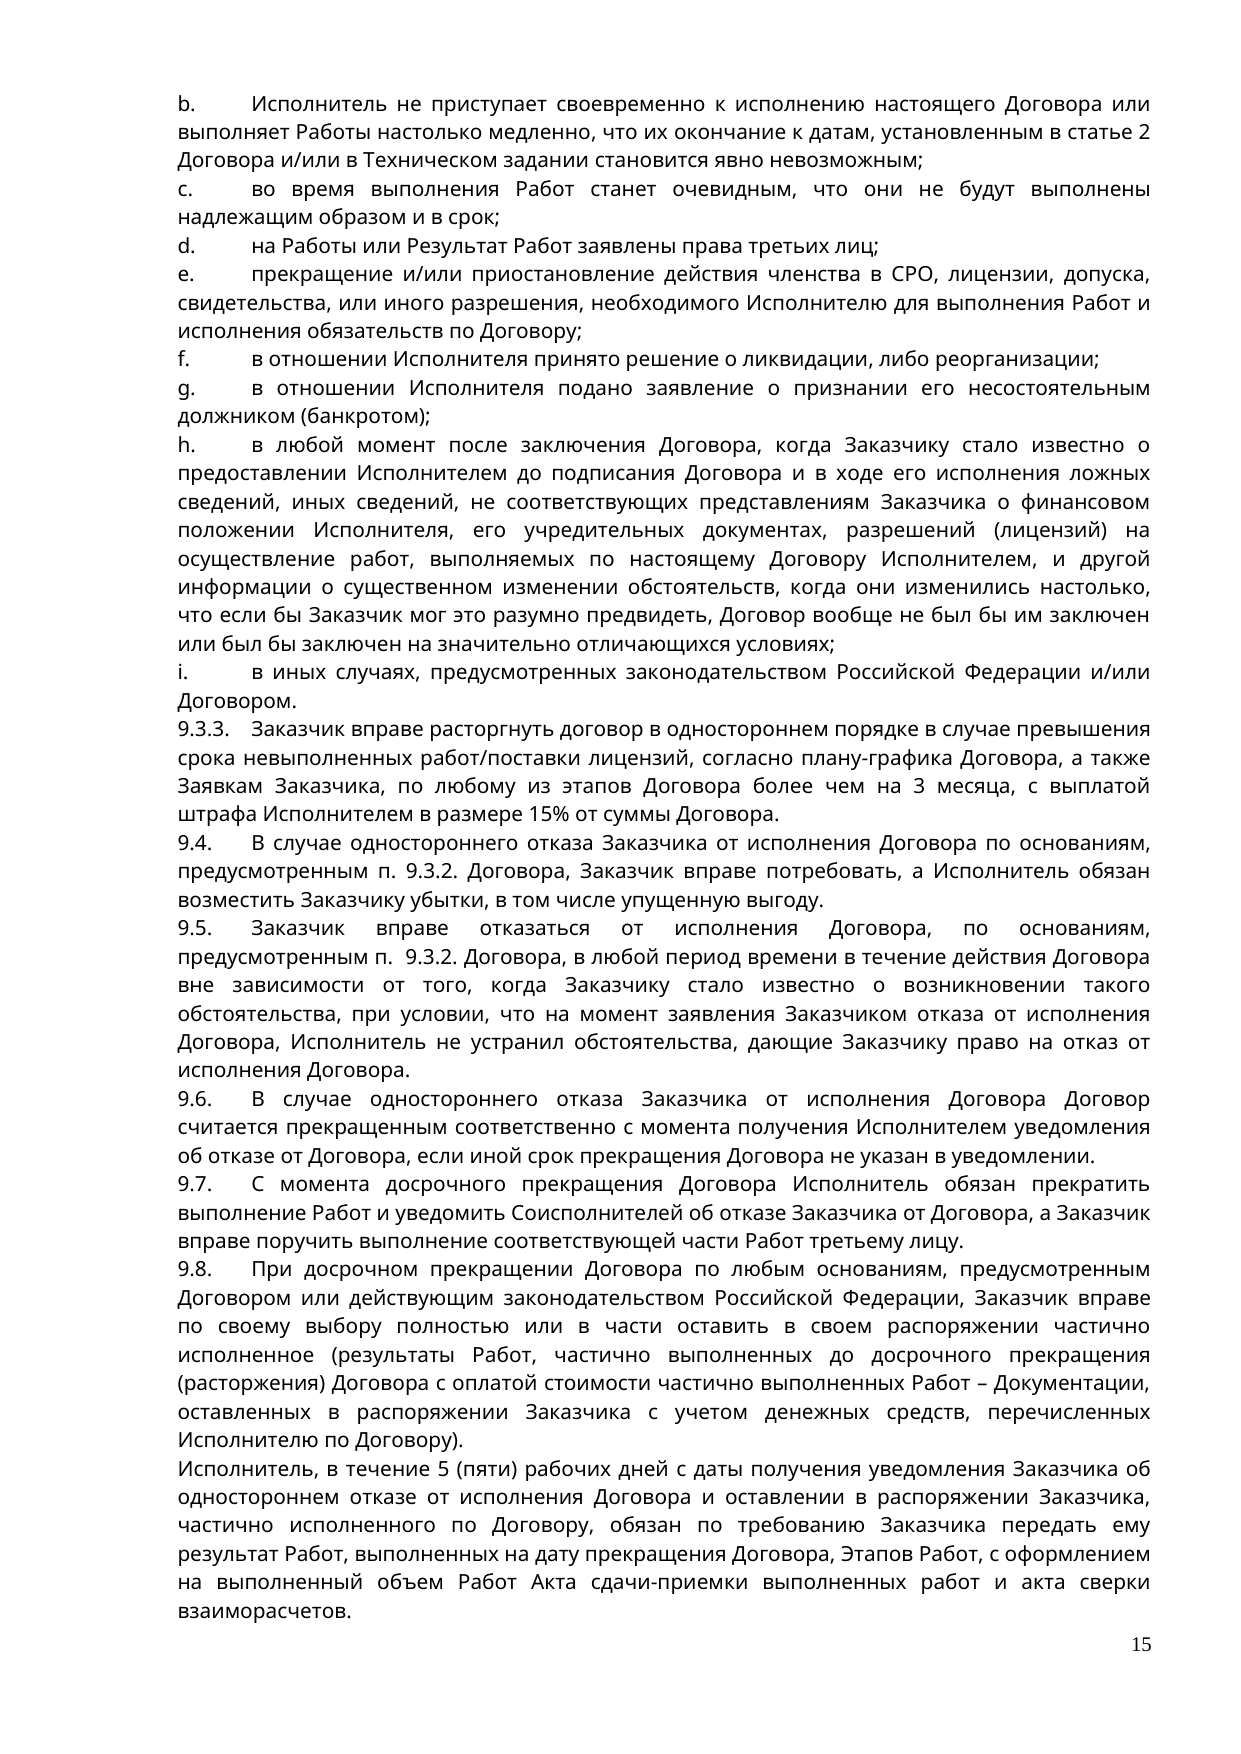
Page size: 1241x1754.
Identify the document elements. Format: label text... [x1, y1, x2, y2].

list во время выполнения Работ станет очевидным, что они не будут выполнены надлежащим образом и в срок; [177, 174, 1152, 231]
list При досрочном прекращении Договора по любым основаниям, предусмотренным Договором или действующим законодательством Российской Федерации, Заказчик вправе по своему выбору полностью или в части оставить в своем распоряжении частично исполненное (результаты Работ, частично выполненных до досрочного прекращения (расторжения) Договора с оплатой стоимости частично выполненных Работ – Документации, оставленных в распоряжении Заказчика с учетом денежных средств, перечисленных Исполнителю по Договору). [177, 1254, 1152, 1454]
list Исполнитель не приступает своевременно к исполнению настоящего Договора или выполняет Работы настолько медленно, что их окончание к датам, установленным в статье 2 Договора и/или в Техническом задании становится явно невозможным; [177, 89, 1152, 174]
list С момента досрочного прекращения Договора Исполнитель обязан прекратить выполнение Работ и уведомить Соисполнителей об отказе Заказчика от Договора, а Заказчик вправе поручить выполнение соответствующей части Работ третьему лицу. [177, 1169, 1152, 1254]
list в любой момент после заключения Договора, когда Заказчику стало известно о предоставлении Исполнителем до подписания Договора и в ходе его исполнения ложных сведений, иных сведений, не соответствующих представлениям Заказчика о финансовом положении Исполнителя, его учредительных документах, разрешений (лицензий) на осуществление работ, выполняемых по настоящему Договору Исполнителем, и другой информации о существенном изменении обстоятельств, когда они изменились настолько, что если бы Заказчик мог это разумно предвидеть, Договор вообще не был бы им заключен или был бы заключен на значительно отличающихся условиях; [177, 430, 1152, 657]
list Заказчик вправе отказаться от исполнения Договора, по основаниям, предусмотренным п. 9.3.2. Договора, в любой период времени в течение действия Договора вне зависимости от того, когда Заказчику стало известно о возникновении такого обстоятельства, при условии, что на момент заявления Заказчиком отказа от исполнения Договора, Исполнитель не устранил обстоятельства, дающие Заказчику право на отказ от исполнения Договора. [177, 913, 1152, 1084]
list в отношении Исполнителя подано заявление о признании его несостоятельным должником (банкротом); [177, 373, 1152, 430]
list в отношении Исполнителя принято решение о ликвидации, либо реорганизации; [177, 344, 1152, 373]
list Заказчик вправе расторгнуть договор в одностороннем порядке в случае превышения срока невыполненных работ/поставки лицензий, согласно плану-графика Договора, а также Заявкам Заказчика, по любому из этапов Договора более чем на 3 месяца, с выплатой штрафа Исполнителем в размере 15% от суммы Договора. [177, 714, 1152, 828]
list В случае одностороннего отказа Заказчика от исполнения Договора Договор считается прекращенным соответственно с момента получения Исполнителем уведомления об отказе от Договора, если иной срок прекращения Договора не указан в уведомлении. [177, 1084, 1152, 1169]
list на Работы или Результат Работ заявлены права третьих лиц; [177, 231, 1152, 259]
list В случае одностороннего отказа Заказчика от исполнения Договора по основаниям, предусмотренным п. 9.3.2. Договора, Заказчик вправе потребовать, а Исполнитель обязан возместить Заказчику убытки, в том числе упущенную выгоду. [177, 828, 1152, 913]
text Исполнитель, в течение 5 (пяти) рабочих дней с даты получения уведомления Заказчика об одностороннем отказе от исполнения Договора и оставлении в распоряжении Заказчика, частично исполненного по Договору, обязан по требованию Заказчика передать ему результат Работ, выполненных на дату прекращения Договора, Этапов Работ, с оформлением на выполненный объем Работ Акта сдачи-приемки выполненных работ и акта сверки взаиморасчетов. [177, 1454, 1152, 1624]
list прекращение и/или приостановление действия членства в СРО, лицензии, допуска, свидетельства, или иного разрешения, необходимого Исполнителю для выполнения Работ и исполнения обязательств по Договору; [177, 259, 1152, 344]
list в иных случаях, предусмотренных законодательством Российской Федерации и/или Договором. [177, 657, 1152, 714]
